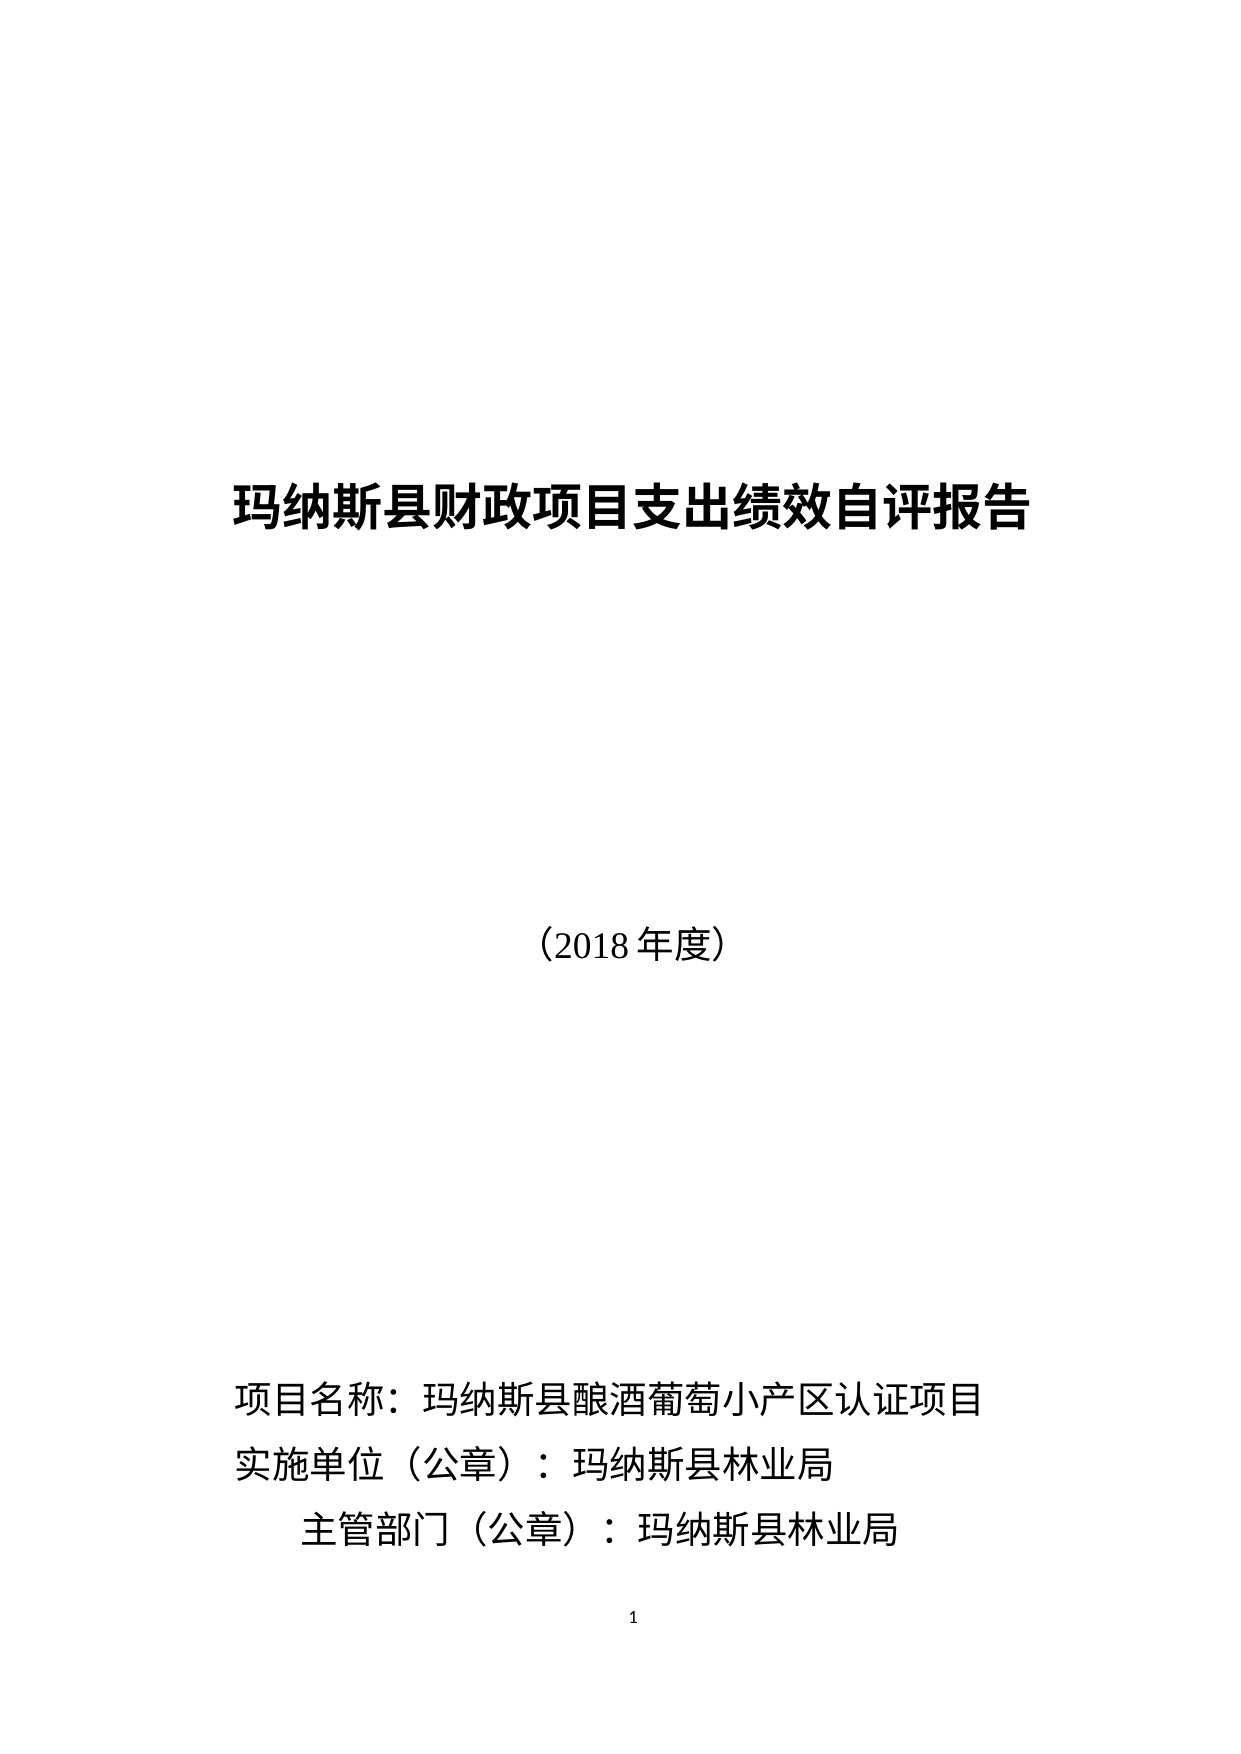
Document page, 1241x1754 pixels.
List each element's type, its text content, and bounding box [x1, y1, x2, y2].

text （2018年度） [187, 909, 1078, 974]
text 主管部门（公章）：玛纳斯县林业局 [187, 1494, 1078, 1559]
text 实施单位（公章）：玛纳斯县林业局 [187, 1429, 1078, 1494]
text 项目名称：玛纳斯县酿酒葡萄小产区认证项目 [187, 1364, 1078, 1429]
text 玛纳斯县财政项目支出绩效自评报告 [187, 454, 1078, 552]
